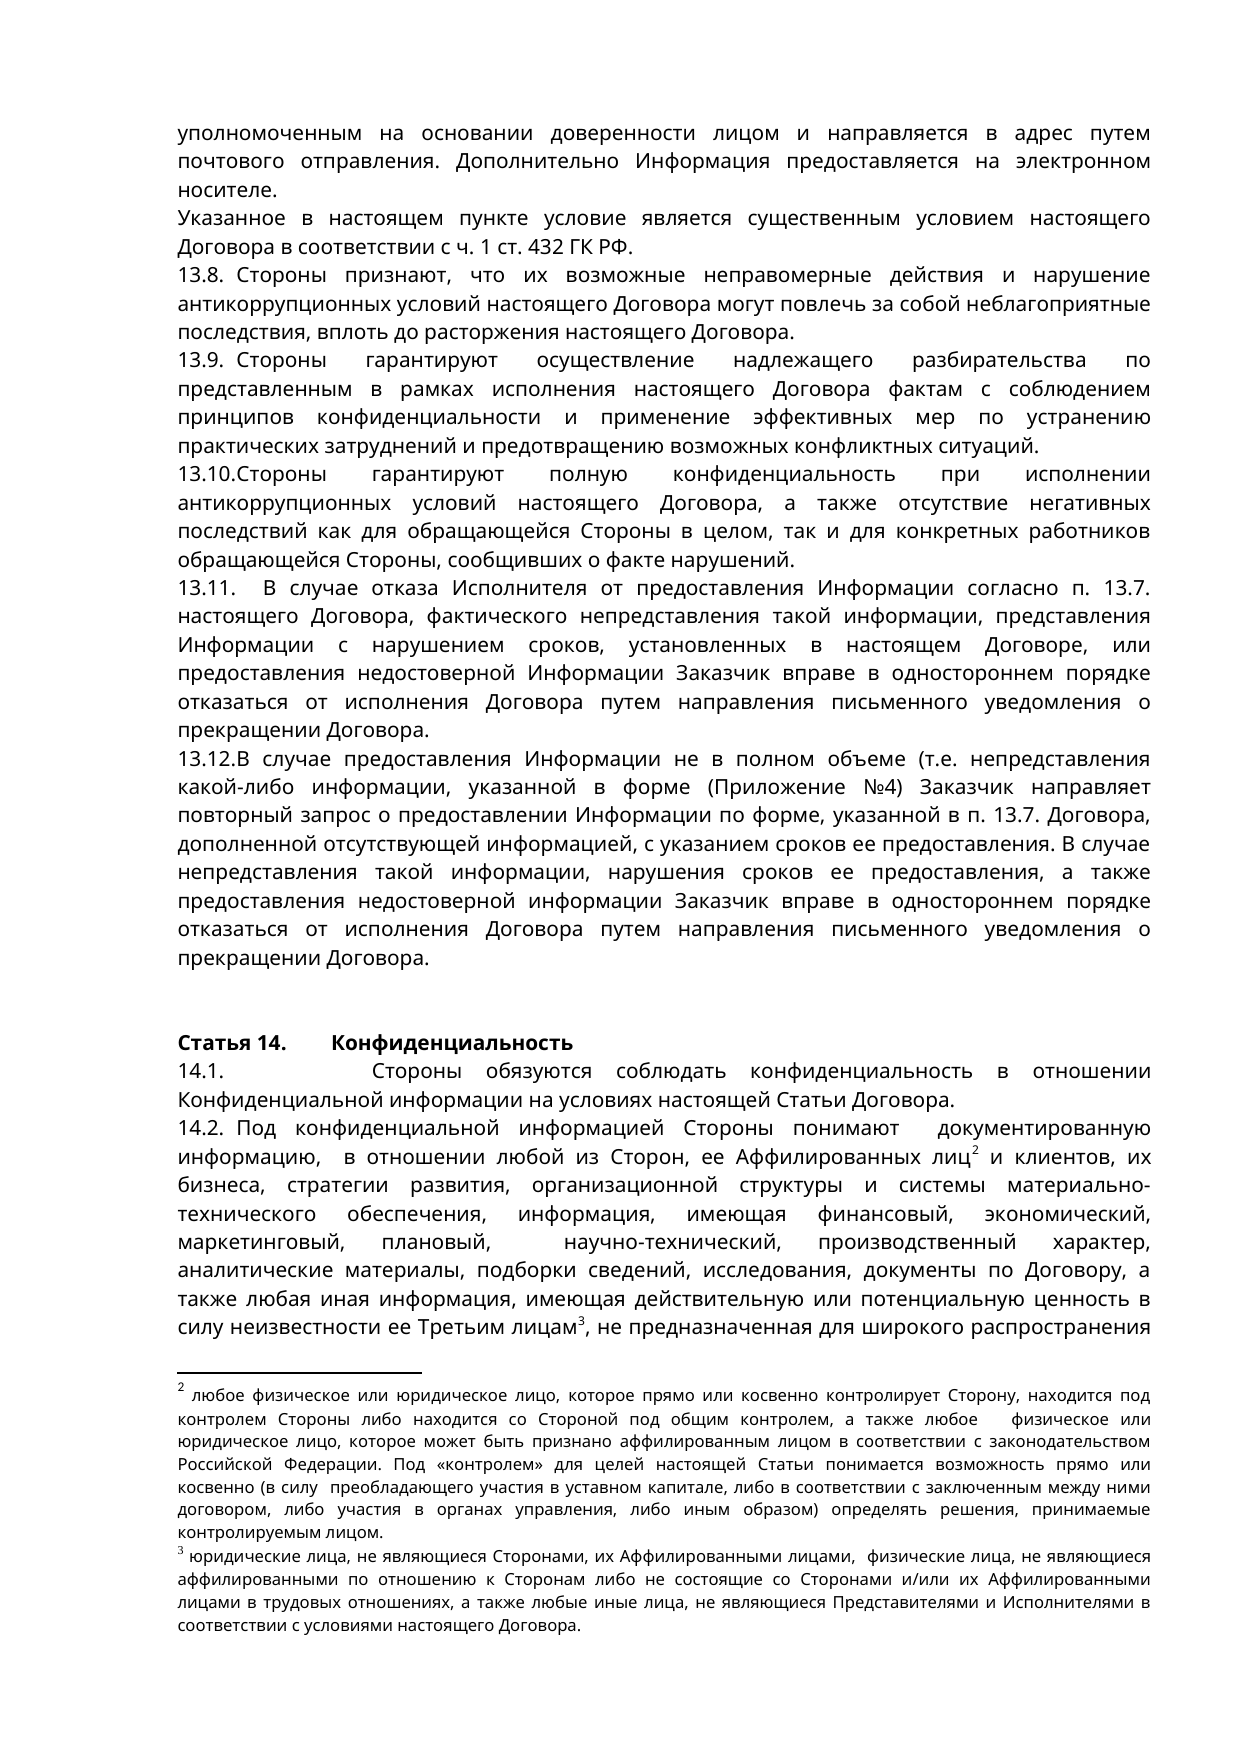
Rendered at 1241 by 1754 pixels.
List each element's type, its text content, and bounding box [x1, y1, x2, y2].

list Стороны гарантируют осуществление надлежащего разбирательства по представленным в рамках исполнения настоящего Договора фактам с соблюдением принципов конфиденциальности и применение эффективных мер по устранению практических затруднений и предотвращению возможных конфликтных ситуаций. [177, 346, 1152, 459]
list В случае отказа Исполнителя от предоставления Информации согласно п. 13.7. настоящего Договора, фактического непредставления такой информации, представления Информации с нарушением сроков, установленных в настоящем Договоре, или предоставления недостоверной Информации Заказчик вправе в одностороннем порядке отказаться от исполнения Договора путем направления письменного уведомления о прекращении Договора. [177, 573, 1152, 744]
list Стороны обязуются соблюдать конфиденциальность в отношении Конфиденциальной информации на условиях настоящей Статьи Договора. [177, 1057, 1152, 1113]
list Конфиденциальность [177, 1028, 1152, 1057]
list Стороны гарантируют полную конфиденциальность при исполнении антикоррупционных условий настоящего Договора, а также отсутствие негативных последствий как для обращающейся Стороны в целом, так и для конкретных работников обращающейся Стороны, сообщивших о факте нарушений. [177, 459, 1152, 573]
list Стороны признают, что их возможные неправомерные действия и нарушение антикоррупционных условий настоящего Договора могут повлечь за собой неблагоприятные последствия, вплоть до расторжения настоящего Договора. [177, 260, 1152, 346]
list Указанное в настоящем пункте условие является существенным условием настоящего Договора в соответствии с ч. 1 ст. 432 ГК РФ. [177, 203, 1152, 260]
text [177, 118, 1152, 203]
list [177, 1113, 1152, 1341]
list В случае предоставления Информации не в полном объеме (т.е. непредставления какой-либо информации, указанной в форме (Приложение №4) Заказчик направляет повторный запрос о предоставлении Информации по форме, указанной в п. 13.7. Договора, дополненной отсутствующей информацией, с указанием сроков ее предоставления. В случае непредставления такой информации, нарушения сроков ее предоставления, а также предоставления недостоверной информации Заказчик вправе в одностороннем порядке отказаться от исполнения Договора путем направления письменного уведомления о прекращении Договора. [177, 744, 1152, 971]
